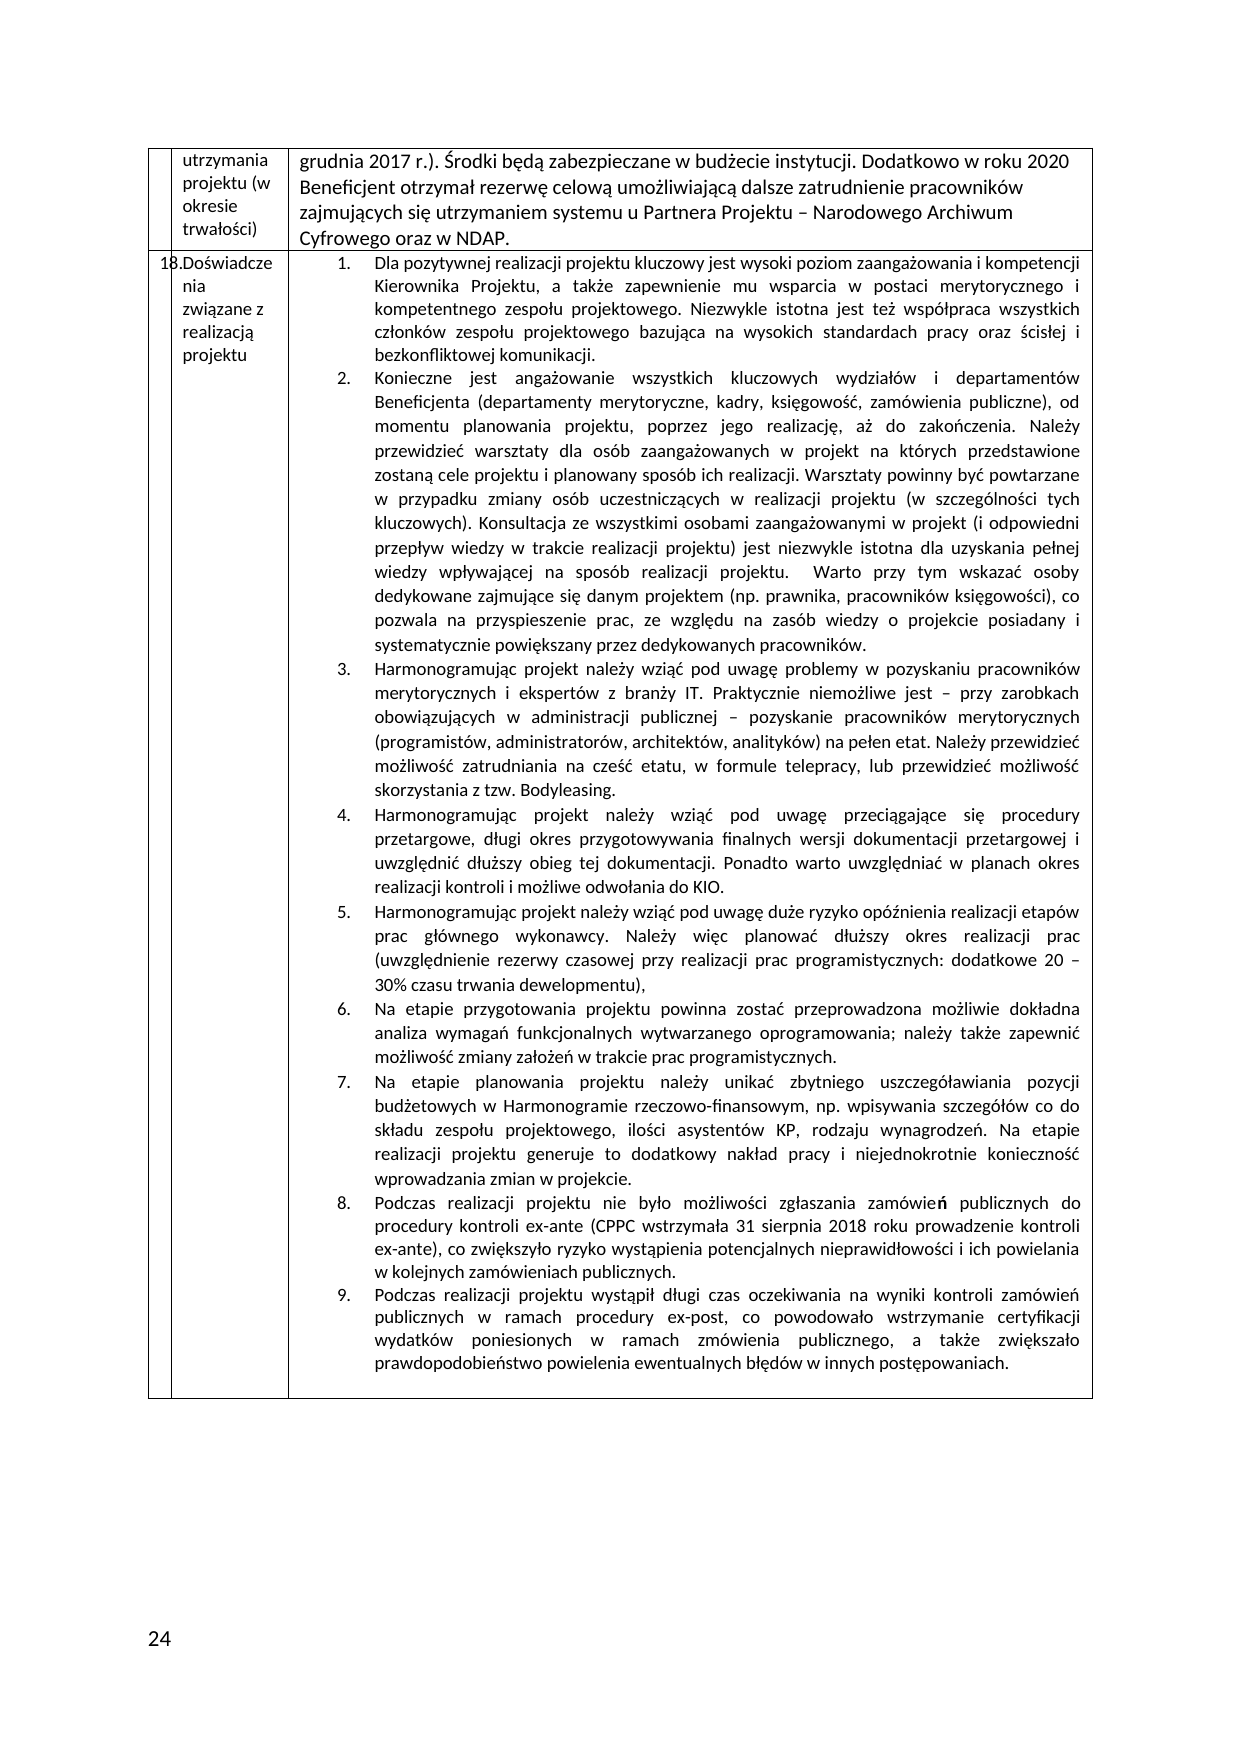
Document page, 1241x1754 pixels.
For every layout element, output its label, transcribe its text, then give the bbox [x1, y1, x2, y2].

table_cell [149, 149, 171, 250]
table_cell Doświadczenia związane z realizacją projektu [172, 251, 288, 1397]
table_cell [289, 149, 1092, 250]
table_cell Dla pozytywnej realizacji projektu kluczowy jest wysoki poziom zaangażowania i kompetencji Kierownika Projektu, a także zapewnienie mu wsparcia w postaci merytorycznego i kompetentnego zespołu projektowego. Niezwykle istotna jest też współpraca wszystkich członków zespołu projektowego bazująca na wysokich standardach pracy oraz ścisłej i bezkonfliktowej komunikacji. Konieczne jest angażowanie wszystkich kluczowych wydziałów i departamentów Beneficjenta (departamenty merytoryczne, kadry, księgowość, zamówienia publiczne), od momentu planowania projektu, poprzez jego realizację, aż do zakończenia. Należy przewidzieć warsztaty dla osób zaangażowanych w projekt na których przedstawione zostaną cele projektu i planowany sposób ich realizacji. Warsztaty powinny być powtarzane w przypadku zmiany osób uczestniczących w realizacji projektu (w szczególności tych kluczowych). Konsultacja ze wszystkimi osobami zaangażowanymi w projekt (i odpowiedni przepływ wiedzy w trakcie realizacji projektu) jest niezwykle istotna dla uzyskania pełnej wiedzy wpływającej na sposób realizacji projektu. Warto przy tym wskazać osoby dedykowane zajmujące się danym projektem (np. prawnika, pracowników księgowości), co pozwala na przyspieszenie prac, ze względu na zasób wiedzy o projekcie posiadany i systematycznie powiększany przez dedykowanych pracowników. Harmonogramując projekt należy wziąć pod uwagę problemy w pozyskaniu pracowników merytorycznych i ekspertów z branży IT. Praktycznie niemożliwe jest – przy zarobkach obowiązujących w administracji publicznej – pozyskanie pracowników merytorycznych (programistów, administratorów, architektów, analityków) na pełen etat. Należy przewidzieć możliwość zatrudniania na cześć etatu, w formule telepracy, lub przewidzieć możliwość skorzystania z tzw. Bodyleasing. Harmonogramując projekt należy wziąć pod uwagę przeciągające się procedury przetargowe, długi okres przygotowywania finalnych wersji dokumentacji przetargowej i uwzględnić dłuższy obieg tej dokumentacji. Ponadto warto uwzględniać w planach okres realizacji kontroli i możliwe odwołania do KIO. Harmonogramując projekt należy wziąć pod uwagę duże ryzyko opóźnienia realizacji etapów prac głównego wykonawcy. Należy więc planować dłuższy okres realizacji prac (uwzględnienie rezerwy czasowej przy realizacji prac programistycznych: dodatkowe 20 – 30% czasu trwania dewelopmentu), Na etapie przygotowania projektu powinna zostać przeprowadzona możliwie dokładna analiza wymagań funkcjonalnych wytwarzanego oprogramowania; należy także zapewnić możliwość zmiany założeń w trakcie prac programistycznych. Na etapie planowania projektu należy unikać zbytniego uszczegóławiania pozycji budżetowych w Harmonogramie rzeczowo-finansowym, np. wpisywania szczegółów co do składu zespołu projektowego, ilości asystentów KP, rodzaju wynagrodzeń. Na etapie realizacji projektu generuje to dodatkowy nakład pracy i niejednokrotnie konieczność wprowadzania zmian w projekcie. Podczas realizacji projektu nie było możliwości zgłaszania zamówień publicznych do procedury kontroli ex-ante (CPPC wstrzymała 31 sierpnia 2018 roku prowadzenie kontroli ex-ante), co zwiększyło ryzyko wystąpienia potencjalnych nieprawidłowości i ich powielania w kolejnych zamówieniach publicznych. Podczas realizacji projektu wystąpił długi czas oczekiwania na wyniki kontroli zamówień publicznych w ramach procedury ex-post, co powodowało wstrzymanie certyfikacji wydatków poniesionych w ramach zmówienia publicznego, a także zwiększało prawdopodobieństwo powielenia ewentualnych błędów w innych postępowaniach. [289, 251, 1092, 1397]
table_cell [149, 251, 171, 1397]
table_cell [172, 149, 288, 250]
